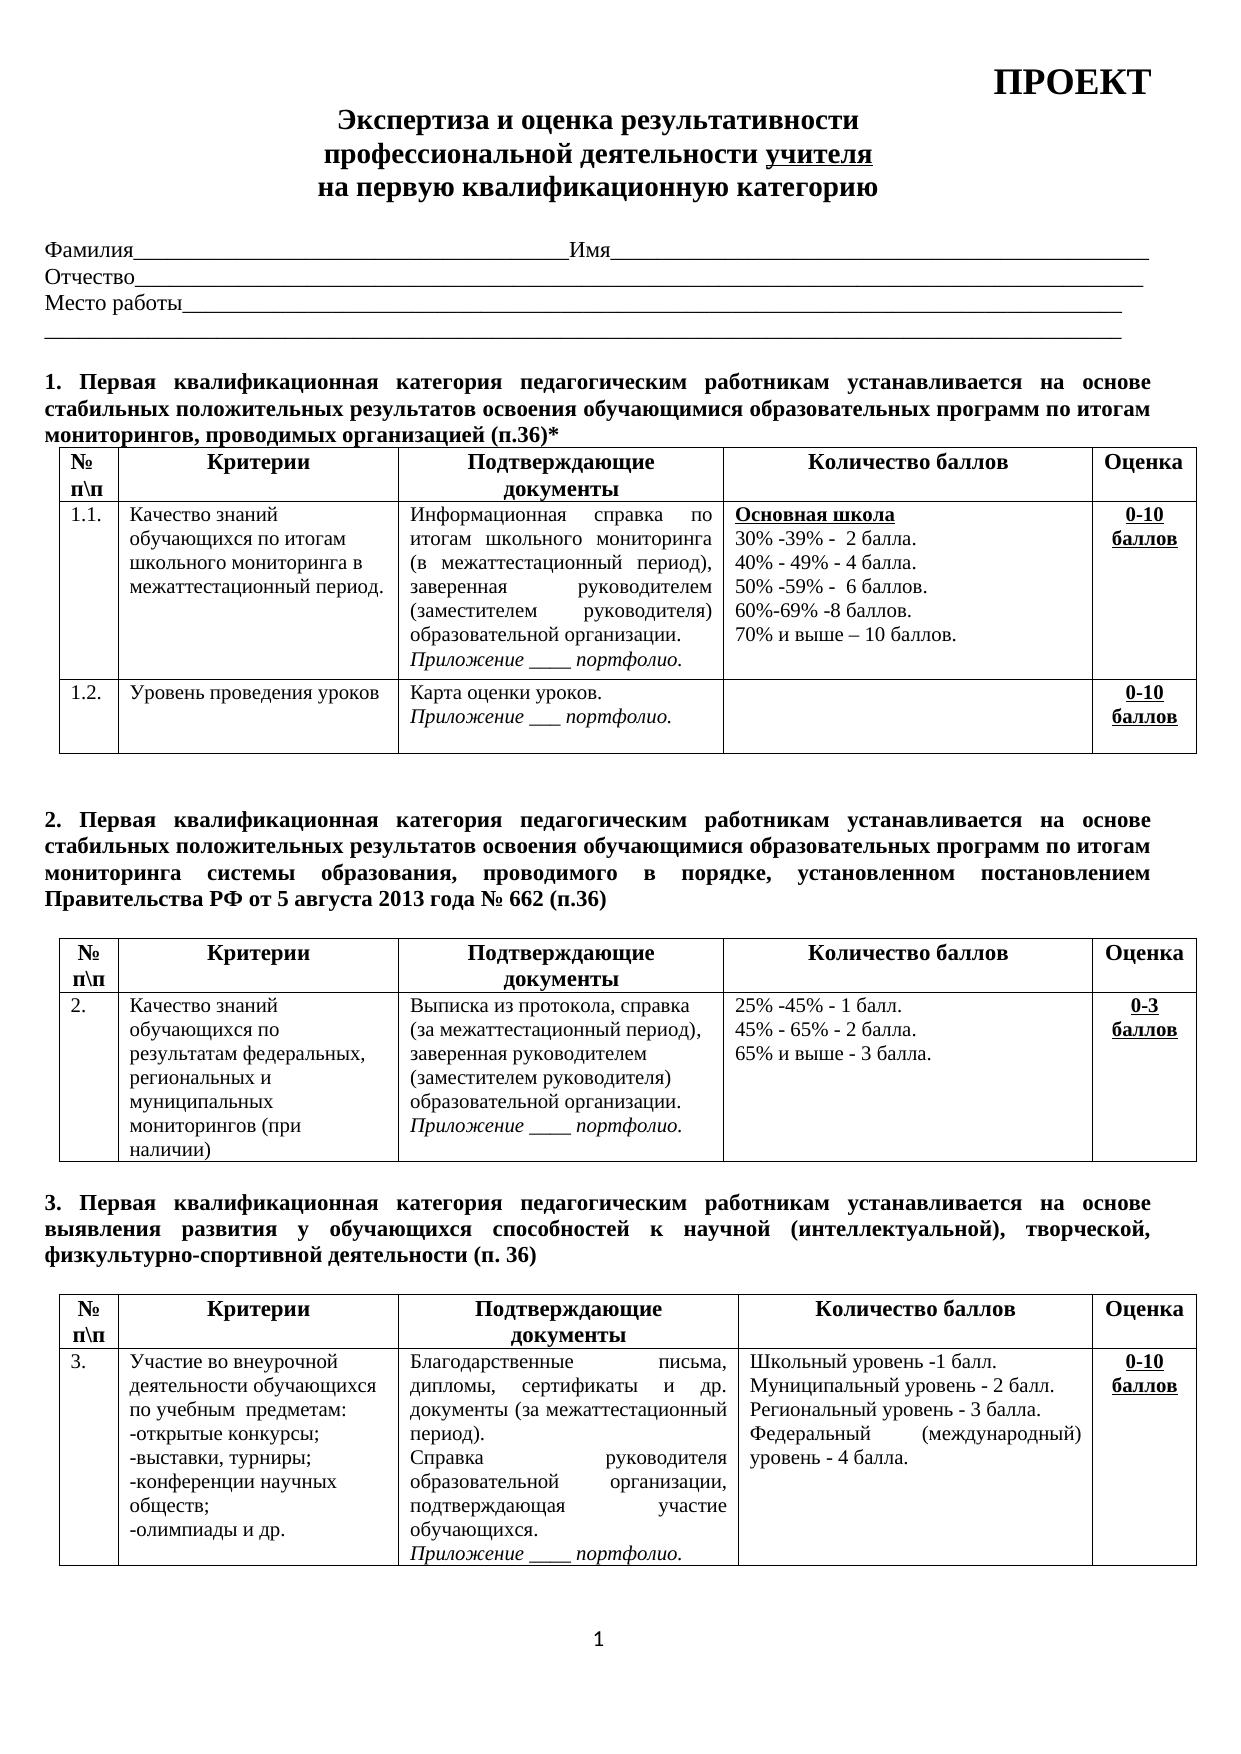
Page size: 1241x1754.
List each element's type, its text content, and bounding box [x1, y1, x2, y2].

table_header Подтверждающие документы [399, 939, 723, 992]
text 3. Первая квалификационная категория педагогическим работникам устанавливается на основе выявления развития у обучающихся способностей к научной (интеллектуальной), творческой, физкультурно-спортивной деятельности (п. 36) [44, 1188, 1152, 1268]
table_header Оценка [1093, 1295, 1196, 1348]
table_cell 0-10 баллов [1093, 680, 1196, 752]
table_header Критерии [119, 448, 398, 501]
table_header Оценка [1093, 448, 1196, 501]
table_cell [724, 680, 1092, 752]
table_cell 1.2. [60, 680, 118, 752]
table_cell Информационная справка по итогам школьного мониторинга (в межаттестационный период), заверенная руководителем (заместителем руководителя) образовательной организации. Приложение ____ портфолио. [399, 502, 723, 679]
text 1. Первая квалификационная категория педагогическим работникам устанавливается на основе стабильных положительных результатов освоения обучающимися образовательных программ по итогам мониторингов, проводимых организацией (п.36)* [44, 368, 1152, 447]
text Фамилия______________________________________Имя_______________________________________________Отчество________________________________________________________________________________________ [44, 236, 1152, 289]
table_header № п\п [60, 939, 118, 992]
table_header Количество баллов [739, 1295, 1092, 1348]
table_cell 25% -45% - 1 балл. 45% - 65% - 2 балла. 65% и выше - 3 балла. [724, 993, 1092, 1161]
text Экспертиза и оценка результативности [44, 102, 1152, 136]
table_cell 0-10 баллов [1093, 1349, 1196, 1565]
table_cell 0-10 баллов [1093, 502, 1196, 679]
table_cell 1.1. [60, 502, 118, 679]
table_header Количество баллов [724, 939, 1092, 992]
table_cell Школьный уровень -1 балл. Муниципальный уровень - 2 балл. Региональный уровень - 3 балла. Федеральный (международный) уровень - 4 балла. [739, 1349, 1092, 1565]
table_header Оценка [1093, 939, 1196, 992]
text профессиональной деятельности учителя [44, 136, 1152, 169]
text ПРОЕКТ [44, 59, 1152, 102]
table_cell Благодарственные письма, дипломы, сертификаты и др. документы (за межаттестационный период). Справка руководителя образовательной организации, подтверждающая участие обучающихся. Приложение ____ портфолио. [399, 1349, 738, 1565]
table_header Критерии [119, 939, 398, 992]
table_header Подтверждающие документы [399, 448, 723, 501]
table_header Подтверждающие документы [399, 1295, 738, 1348]
table_cell Карта оценки уроков. Приложение ___ портфолио. [399, 680, 723, 752]
table_cell 3. [60, 1349, 118, 1565]
text Место работы__________________________________________________________________________________ [44, 289, 1196, 316]
table_cell 0-3 баллов [1093, 993, 1196, 1161]
table_cell 2. [60, 993, 118, 1161]
table_cell Качество знаний обучающихся по итогам школьного мониторинга в межаттестационный период. [119, 502, 398, 679]
table_header Количество баллов [724, 448, 1092, 501]
table_cell Качество знаний обучающихся по результатам федеральных, региональных и муниципальных мониторингов (при наличии) [119, 993, 398, 1161]
table_cell Уровень проведения уроков [119, 680, 398, 752]
text 2. Первая квалификационная категория педагогическим работникам устанавливается на основе стабильных положительных результатов освоения обучающимися образовательных программ по итогам мониторинга системы образования, проводимого в порядке, установленном постановлением Правительства РФ от 5 августа 2013 года № 662 (п.36) [44, 806, 1152, 912]
text на первую квалификационную категорию [44, 169, 1152, 203]
table_header № п\п [60, 448, 118, 501]
table_header № п\п [60, 1295, 118, 1348]
text ______________________________________________________________________________________________ [44, 316, 1196, 342]
table_header Критерии [119, 1295, 398, 1348]
table_cell Участие во внеурочной деятельности обучающихся по учебным предметам: -открытые конкурсы; -выставки, турниры; -конференции научных обществ; -олимпиады и др. [119, 1349, 398, 1565]
table_cell Основная школа 30% -39% - 2 балла. 40% - 49% - 4 балла. 50% -59% - 6 баллов. 60%-69% -8 баллов. 70% и выше – 10 баллов. [724, 502, 1092, 679]
table_cell Выписка из протокола, справка (за межаттестационный период), заверенная руководителем (заместителем руководителя) образовательной организации. Приложение ____ портфолио. [399, 993, 723, 1161]
